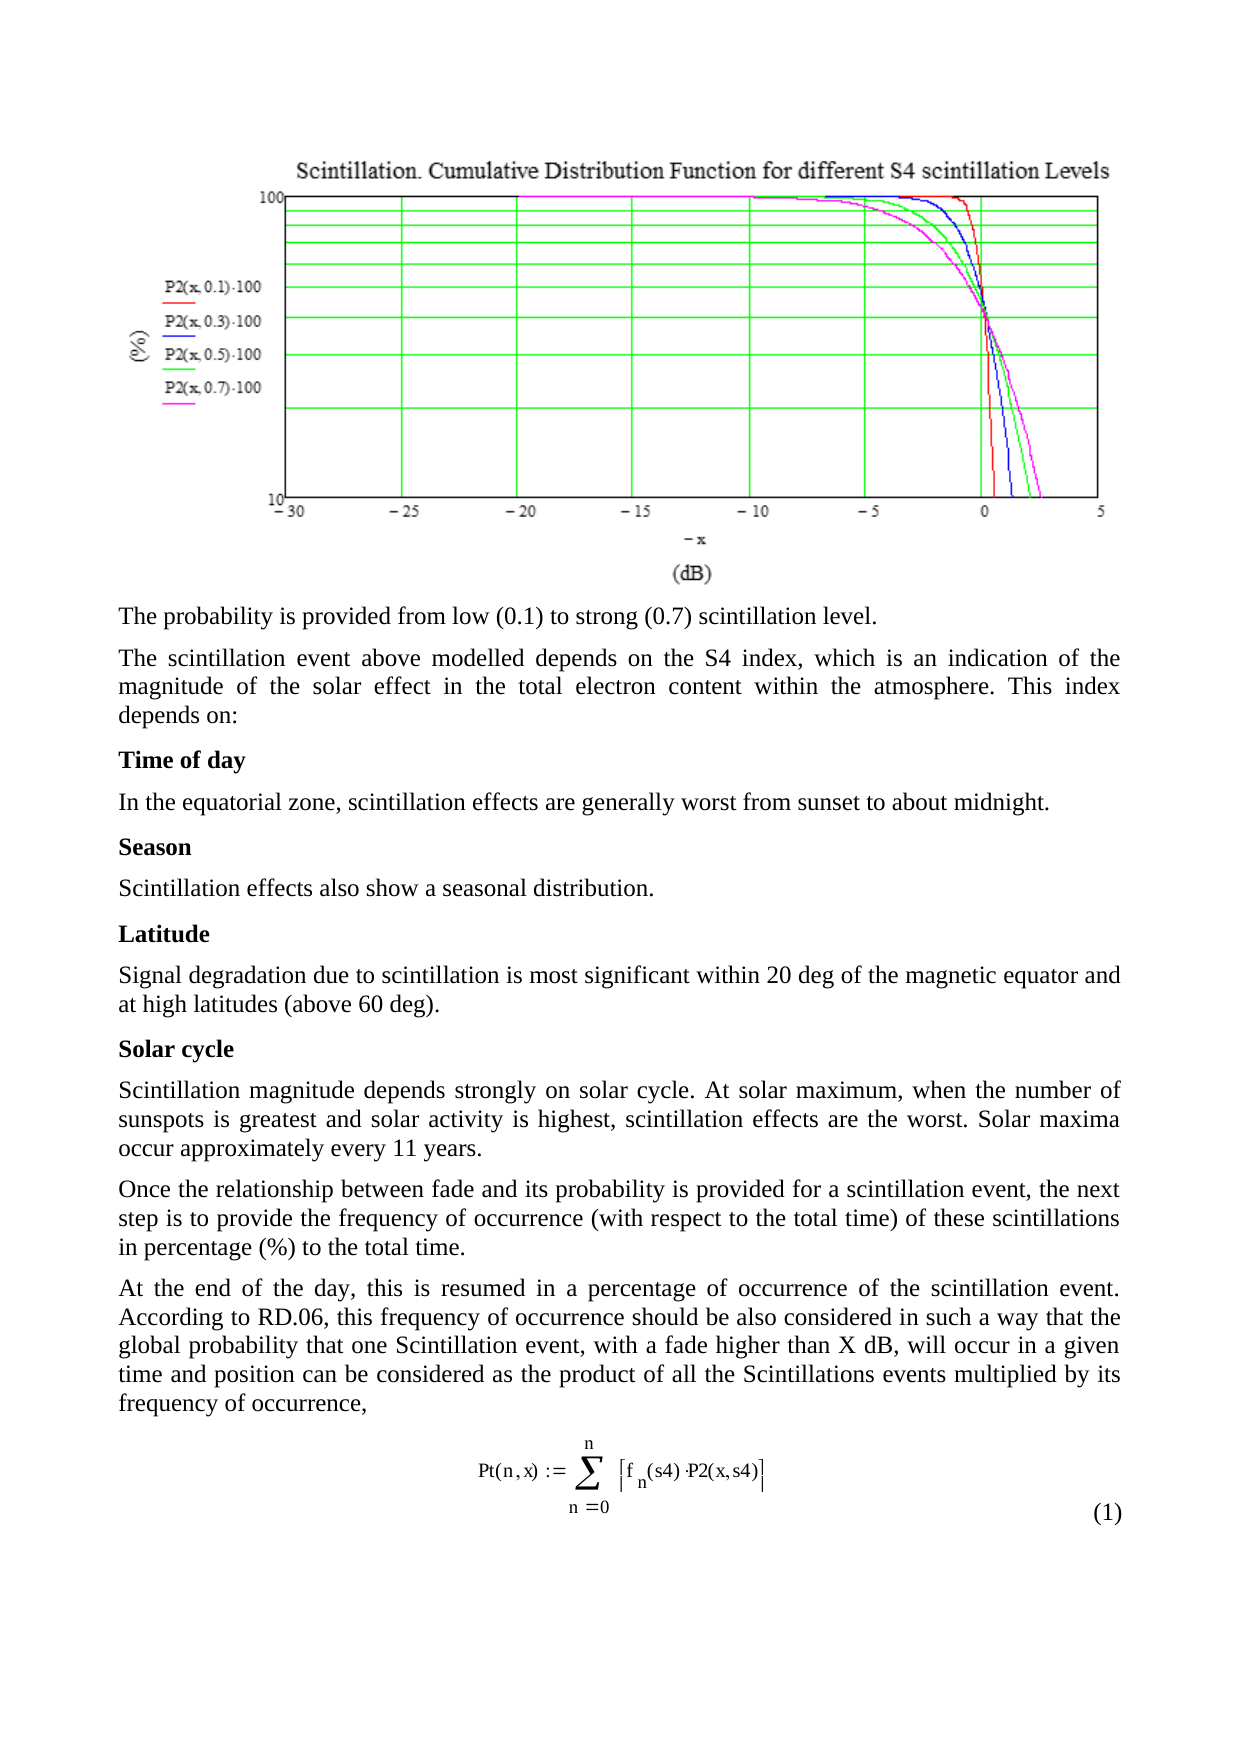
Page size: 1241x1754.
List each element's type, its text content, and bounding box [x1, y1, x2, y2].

text Signal degradation due to scintillation is most significant within 20 deg of the magnetic equator and at high latitudes (above 60 deg). [118, 960, 1122, 1018]
text Once the relationship between fade and its probability is provided for a scintillation event, the next step is to provide the frequency of occurrence (with respect to the total time) of these scintillations in percentage (%) to the total time. [118, 1174, 1122, 1261]
picture [118, 147, 1123, 589]
subtitle Solar cycle [118, 1034, 1122, 1063]
text Scintillation magnitude depends strongly on solar cycle. At solar maximum, when the number of sunspots is greatest and solar activity is highest, scintillation effects are the worst. Solar maxima occur approximately every 11 years. [118, 1076, 1122, 1162]
subtitle Time of day [118, 746, 1122, 774]
text The probability is provided from low (0.1) to strong (0.7) scintillation level. [118, 601, 1122, 630]
subtitle Season [118, 832, 1122, 861]
text The scintillation event above modelled depends on the S4 index, which is an indication of the magnitude of the solar effect in the total electron content within the atmosphere. This index depends on: [118, 643, 1122, 729]
subtitle Latitude [118, 919, 1122, 948]
text (1) [118, 1429, 1122, 1525]
text In the equatorial zone, scintillation effects are generally worst from sunset to about midnight. [118, 787, 1122, 816]
text At the end of the day, this is resumed in a percentage of occurrence of the scintillation event. According to RD.06, this frequency of occurrence should be also considered in such a way that the global probability that one Scintillation event, with a fade higher than X dB, will occur in a given time and position can be considered as the product of all the Scintillations events multiplied by its frequency of occurrence, [118, 1273, 1122, 1417]
text Scintillation effects also show a seasonal distribution. [118, 873, 1122, 902]
